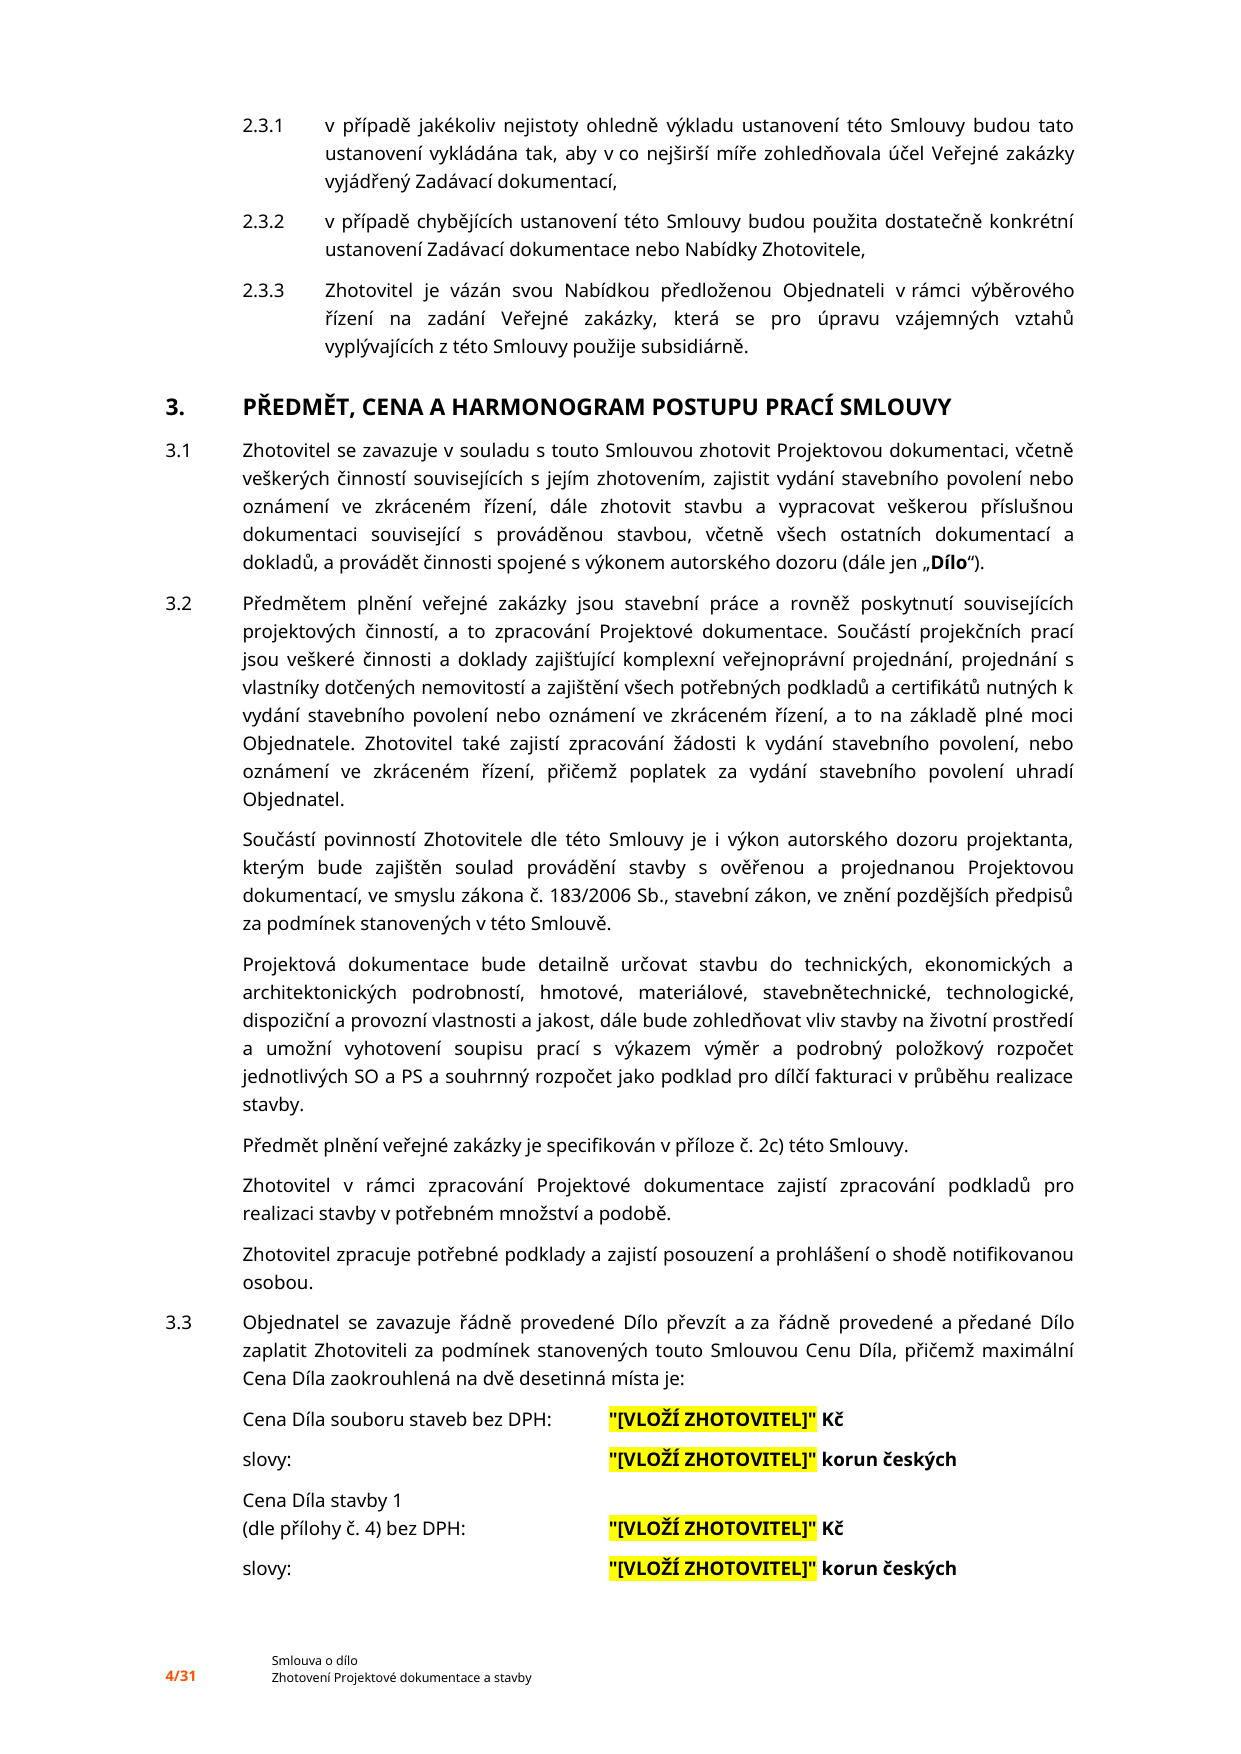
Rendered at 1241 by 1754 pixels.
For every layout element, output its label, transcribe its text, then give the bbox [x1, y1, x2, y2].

text Objednatel se zavazuje řádně provedené Dílo převzít a za řádně provedené a předané Dílo zaplatit Zhotoviteli za podmínek stanovených touto Smlouvou Cenu Díla, přičemž maximální Cena Díla zaokrouhlená na dvě desetinná místa je: [165, 1309, 1075, 1391]
text Zhotovitel je vázán svou Nabídkou předloženou Objednateli v rámci výběrového řízení na zadání Veřejné zakázky, která se pro úpravu vzájemných vztahů vyplývajících z této Smlouvy použije subsidiárně. [242, 277, 1075, 359]
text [242, 1556, 609, 1581]
text Předmětem plnění veřejné zakázky jsou stavební práce a rovněž poskytnutí souvisejících projektových činností, a to zpracování Projektové dokumentace. Součástí projekčních prací jsou veškeré činnosti a doklady zajišťující komplexní veřejnoprávní projednání, projednání s vlastníky dotčených nemovitostí a zajištění všech potřebných podkladů a certifikátů nutných k vydání stavebního povolení nebo oznámení ve zkráceném řízení, a to na základě plné moci Objednatele. Zhotovitel také zajistí zpracování žádosti k vydání stavebního povolení, nebo oznámení ve zkráceném řízení, přičemž poplatek za vydání stavebního povolení uhradí Objednatel. [165, 590, 1075, 812]
text Cena Díla souboru staveb bez DPH: "[VLOŽÍ ZHOTOVITEL]" Kč [242, 1406, 609, 1432]
text slovy: "[VLOŽÍ ZHOTOVITEL]" korun českých [242, 1447, 609, 1472]
text Cena Díla souboru staveb bez DPH: "[VLOŽÍ ZHOTOVITEL]" Kč [817, 1406, 1075, 1432]
text Projektová dokumentace bude detailně určovat stavbu do technických, ekonomických a architektonických podrobností, hmotové, materiálové, stavebnětechnické, technologické, dispoziční a provozní vlastnosti a jakost, dále bude zohledňovat vliv stavby na životní prostředí a umožní vyhotovení soupisu prací s výkazem výměr a podrobný položkový rozpočet jednotlivých SO a PS a souhrnný rozpočet jako podklad pro dílčí fakturaci v průběhu realizace stavby. [242, 951, 1075, 1117]
text v případě jakékoliv nejistoty ohledně výkladu ustanovení této Smlouvy budou tato ustanovení vykládána tak, aby v co nejširší míře zohledňovala účel Veřejné zakázky vyjádřený Zadávací dokumentací, [242, 112, 1075, 194]
text Cena Díla stavby 1 [242, 1487, 1075, 1513]
text v případě chybějících ustanovení této Smlouvy budou použita dostatečně konkrétní ustanovení Zadávací dokumentace nebo Nabídky Zhotovitele, [242, 209, 1075, 262]
text Zhotovitel v rámci zpracování Projektové dokumentace zajistí zpracování podkladů pro realizaci stavby v potřebném množství a podobě. [242, 1172, 1075, 1226]
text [817, 1515, 1075, 1541]
text Zhotovitel se zavazuje v souladu s touto Smlouvou zhotovit Projektovou dokumentaci, včetně veškerých činností souvisejících s jejím zhotovením, zajistit vydání stavebního povolení nebo oznámení ve zkráceném řízení, dále zhotovit stavbu a vypracovat veškerou příslušnou dokumentaci související s prováděnou stavbou, včetně všech ostatních dokumentací a dokladů, a provádět činnosti spojené s výkonem autorského dozoru (dále jen „Dílo“). [165, 437, 1075, 575]
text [242, 1515, 609, 1541]
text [817, 1556, 1075, 1581]
text Součástí povinností Zhotovitele dle této Smlouvy je i výkon autorského dozoru projektanta, kterým bude zajištěn soulad provádění stavby s ověřenou a projednanou Projektovou dokumentací, ve smyslu zákona č. 183/2006 Sb., stavební zákon, ve znění pozdějších předpisů za podmínek stanovených v této Smlouvě. [242, 827, 1075, 936]
text PŘEDMĚT, CENA A HARMONOGRAM POSTUPU PRACÍ SMLOUVY [165, 391, 1075, 422]
text Předmět plnění veřejné zakázky je specifikován v příloze č. 2c) této Smlouvy. [242, 1132, 1075, 1157]
text slovy: "[VLOŽÍ ZHOTOVITEL]" korun českých [817, 1447, 1075, 1472]
text Zhotovitel zpracuje potřebné podklady a zajistí posouzení a prohlášení o shodě notifikovanou osobou. [242, 1241, 1075, 1294]
